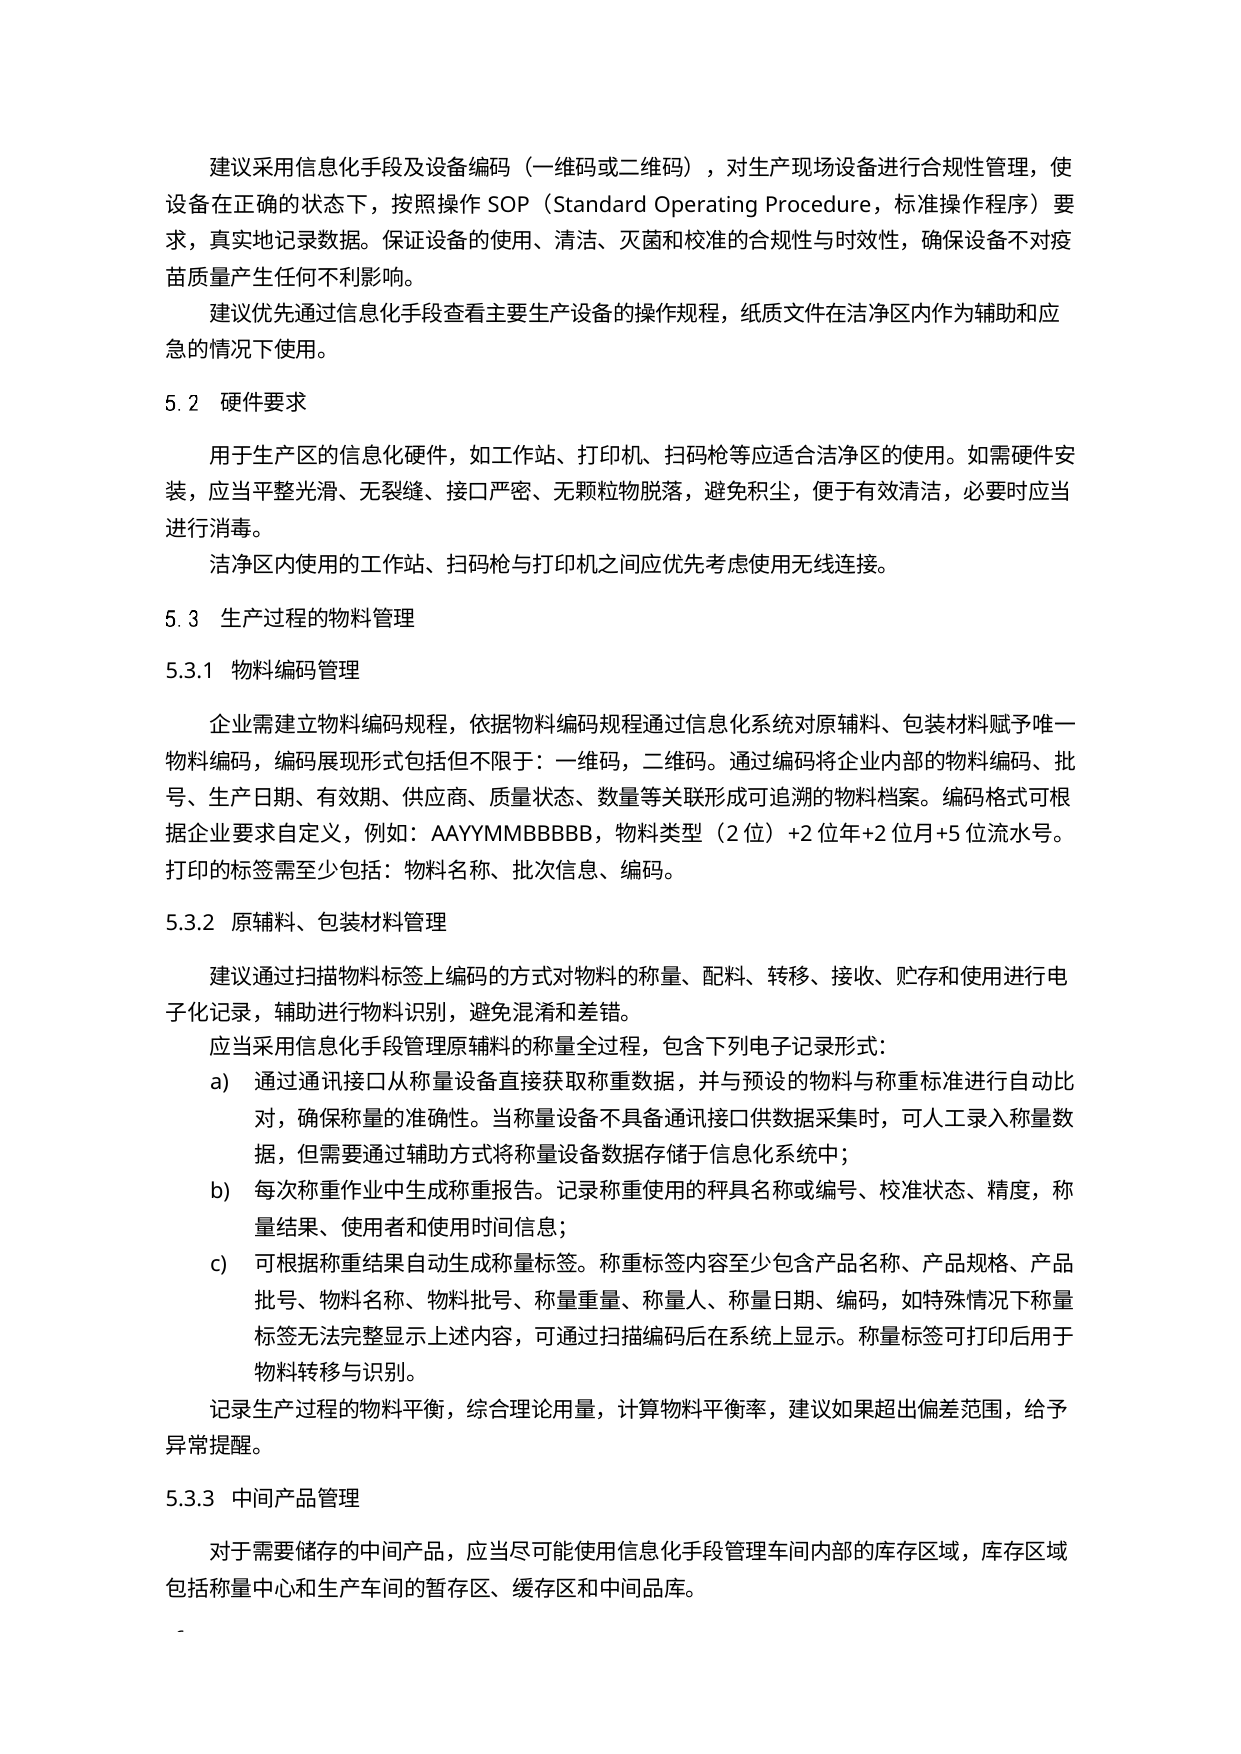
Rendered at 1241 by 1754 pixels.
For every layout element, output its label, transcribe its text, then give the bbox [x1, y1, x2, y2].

text 用于生产区的信息化硬件，如工作站、打印机、扫码枪等应适合洁净区的使用。如需硬件安装，应当平整光滑、无裂缝、接口严密、无颗粒物脱落，避免积尘，便于有效清洁，必要时应当进行消毒。 [166, 438, 1076, 542]
list 每次称重作业中生成称重报告。记录称重使用的秤具名称或编号、校准状态、精度，称量结果、使用者和使用时间信息； [210, 1173, 1076, 1242]
text 应当采用信息化手段管理原辅料的称量全过程，包含下列电子记录形式： [209, 1032, 1109, 1060]
list 原辅料、包装材料管理 [165, 905, 1109, 937]
list 可根据称重结果自动生成称量标签。称重标签内容至少包含产品名称、产品规格、产品批号、物料名称、物料批号、称量重量、称量人、称量日期、编码，如特殊情况下称量标签无法完整显示上述内容，可通过扫描编码后在系统上显示。称量标签可打印后用于物料转移与识别。 [210, 1246, 1076, 1387]
text 企业需建立物料编码规程，依据物料编码规程通过信息化系统对原辅料、包装材料赋予唯一物料编码，编码展现形式包括但不限于：一维码，二维码。通过编码将企业内部的物料编码、批号、生产日期、有效期、供应商、质量状态、数量等关联形成可追溯的物料档案。编码格式可根据企业要求自定义，例如：AAYYMMBBBBB，物料类型（2位）+2位年+2位月+5位流水号。打印的标签需至少包括：物料名称、批次信息、编码。 [166, 707, 1076, 884]
text 对于需要储存的中间产品，应当尽可能使用信息化手段管理车间内部的库存区域，库存区域包括称量中心和生产车间的暂存区、缓存区和中间品库。 [166, 1534, 1076, 1602]
picture [166, 395, 198, 411]
text 生产过程的物料管理 [166, 601, 1109, 632]
text 洁净区内使用的工作站、扫码枪与打印机之间应优先考虑使用无线连接。 [209, 547, 1109, 579]
list 通过通讯接口从称量设备直接获取称重数据，并与预设的物料与称重标准进行自动比对，确保称量的准确性。当称量设备不具备通讯接口供数据采集时，可人工录入称量数据，但需要通过辅助方式将称量设备数据存储于信息化系统中； [210, 1064, 1076, 1169]
text 记录生产过程的物料平衡，综合理论用量，计算物料平衡率，建议如果超出偏差范围，给予异常提醒。 [166, 1392, 1076, 1460]
list 物料编码管理 [165, 653, 1109, 685]
text 建议通过扫描物料标签上编码的方式对物料的称量、配料、转移、接收、贮存和使用进行电子化记录，辅助进行物料识别，避免混淆和差错。 [166, 959, 1076, 1027]
list 中间产品管理 [165, 1481, 1109, 1512]
picture [166, 610, 198, 627]
text 建议优先通过信息化手段查看主要生产设备的操作规程，纸质文件在洁净区内作为辅助和应急的情况下使用。 [166, 296, 1076, 364]
text 建议采用信息化手段及设备编码（一维码或二维码），对生产现场设备进行合规性管理，使设备在正确的状态下，按照操作SOP（Standard Operating Procedure，标准操作程序）要求，真实地记录数据。保证设备的使用、清洁、灭菌和校准的合规性与时效性，确保设备不对疫苗质量产生任何不利影响。 [166, 150, 1076, 291]
text 硬件要求 [166, 385, 1109, 417]
